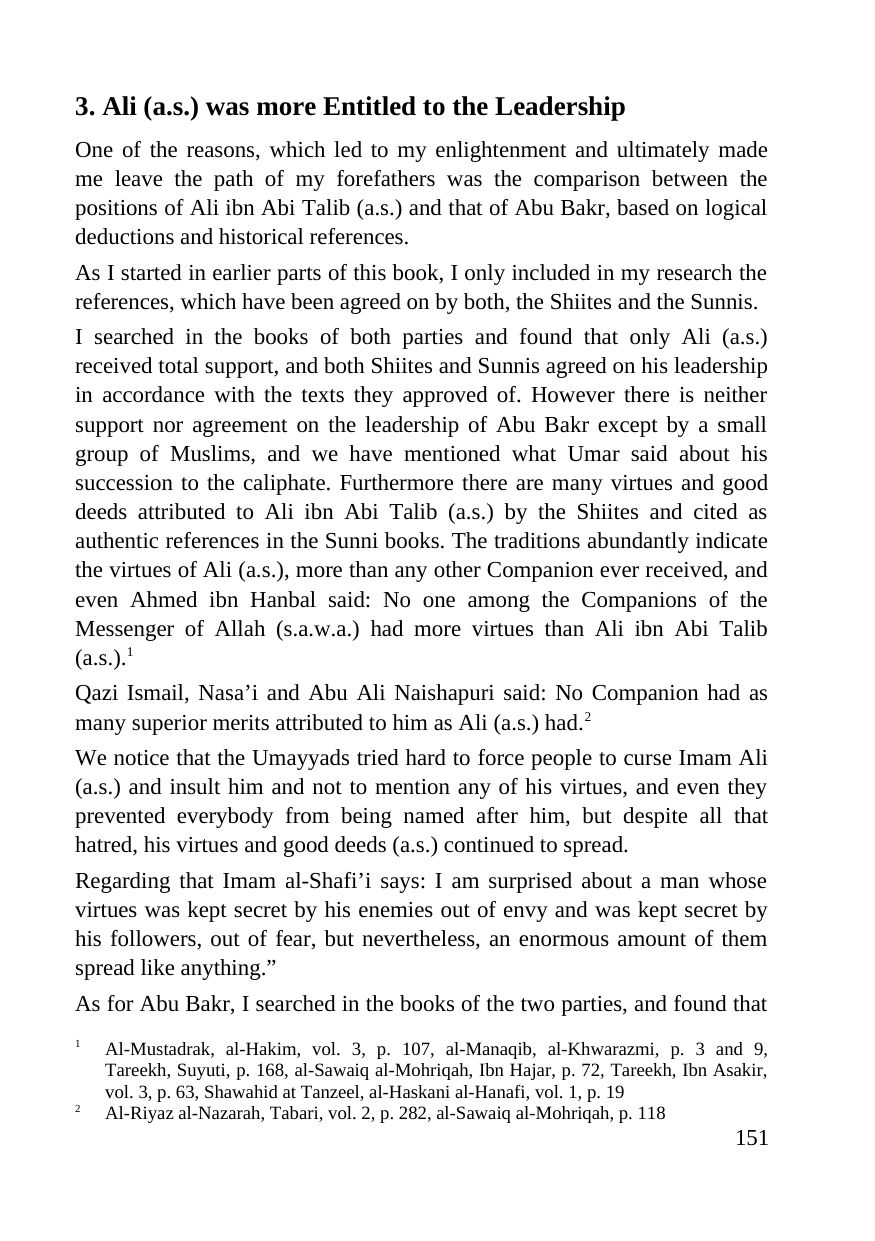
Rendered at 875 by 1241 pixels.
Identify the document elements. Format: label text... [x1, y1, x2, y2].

subtitle 3. Ali (a.s.) was more Entitled to the Leadership [75, 90, 769, 121]
text I searched in the books of both parties and found that only Ali (a.s.) received total support, and both Shiites and Sunnis agreed on his leadership in accordance with the texts they approved of. However there is neither support nor agreement on the leadership of Abu Bakr except by a small group of Muslims, and we have mentioned what Umar said about his succession to the caliphate. Furthermore there are many virtues and good deeds attributed to Ali ibn Abi Talib (a.s.) by the Shiites and cited as authentic references in the Sunni books. The traditions abundantly indicate the virtues of Ali (a.s.), more than any other Companion ever received, and even Ahmed ibn Hanbal said: No one among the Companions of the Messenger of Allah (s.a.w.a.) had more virtues than Ali ibn Abi Talib (a.s.). [75, 321, 769, 671]
text One of the reasons, which led to my enlightenment and ultimately made me leave the path of my forefathers was the comparison between the positions of Ali ibn Abi Talib (a.s.) and that of Abu Bakr, based on logical deductions and historical references. [75, 134, 769, 250]
text As I started in earlier parts of this book, I only included in my research the references, which have been agreed on by both, the Shiites and the Sunnis. [75, 257, 769, 315]
text We notice that the Umayyads tried hard to force people to curse Imam Ali (a.s.) and insult him and not to mention any of his virtues, and even they prevented everybody from being named after him, but despite all that hatred, his virtues and good deeds (a.s.) continued to spread. [75, 742, 769, 859]
text Qazi Ismail, Nasa’i and Abu Ali Naishapuri said: No Companion had as many superior merits attributed to him as Ali (a.s.) had. [75, 677, 769, 736]
text Regarding that Imam al-Shafi’i says: I am surprised about a man whose virtues was kept secret by his enemies out of envy and was kept secret by his followers, out of fear, but nevertheless, an enormous amount of them spread like anything.” [75, 865, 769, 982]
